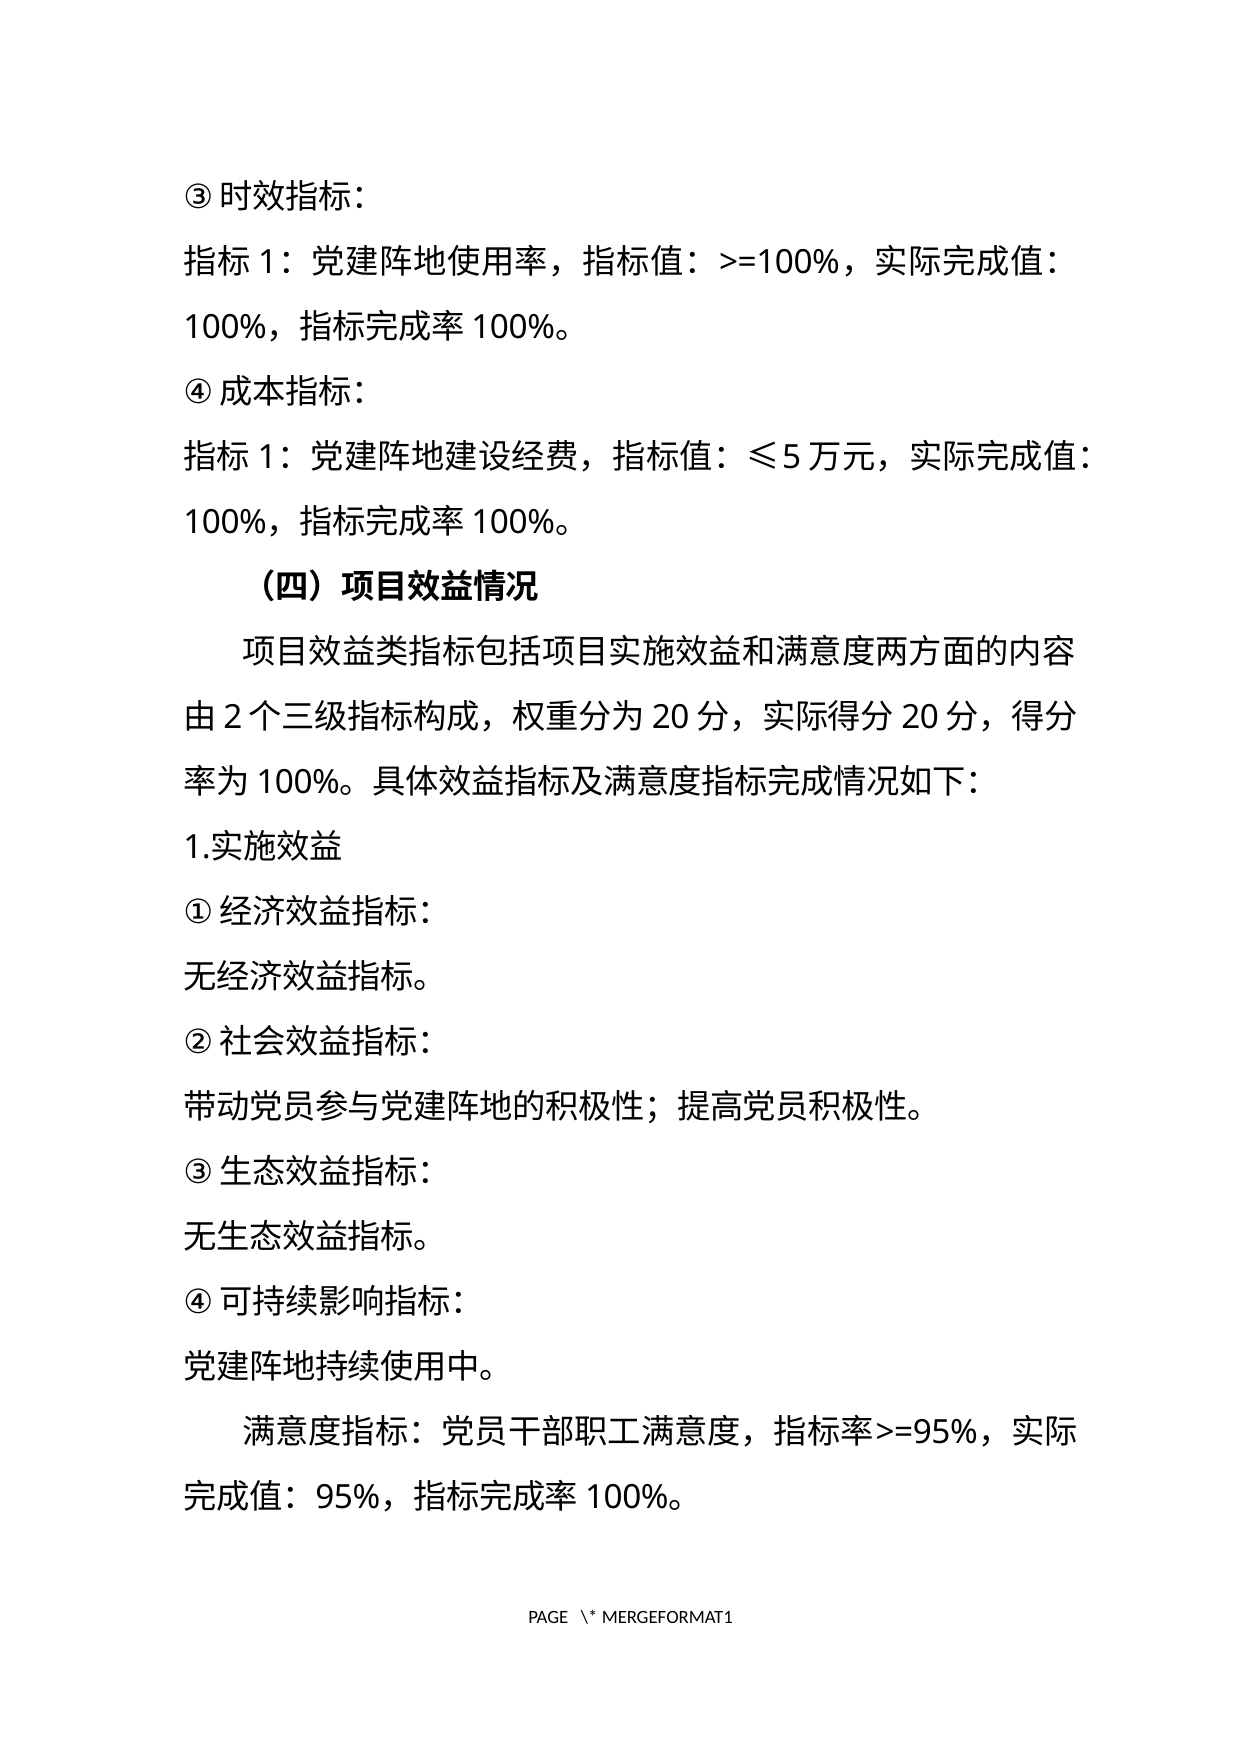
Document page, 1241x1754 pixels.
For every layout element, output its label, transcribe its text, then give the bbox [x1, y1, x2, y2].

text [183, 162, 1078, 552]
text 项目效益类指标包括项目实施效益和满意度两方面的内容，由2个三级指标构成，权重分为20分，实际得分20分，得分率为100%。具体效益指标及满意度指标完成情况如下： 1.实施效益 ①经济效益指标： 无经济效益指标。 ②社会效益指标： 带动党员参与党建阵地的积极性；提高党员积极性。 ③生态效益指标： 无生态效益指标。 ④可持续影响指标： 党建阵地持续使用中。 [183, 617, 1078, 1397]
text （四）项目效益情况 [183, 552, 1078, 617]
text 满意度指标：党员干部职工满意度，指标率>=95%，实际完成值：95%，指标完成率100%。 [183, 1397, 1078, 1527]
